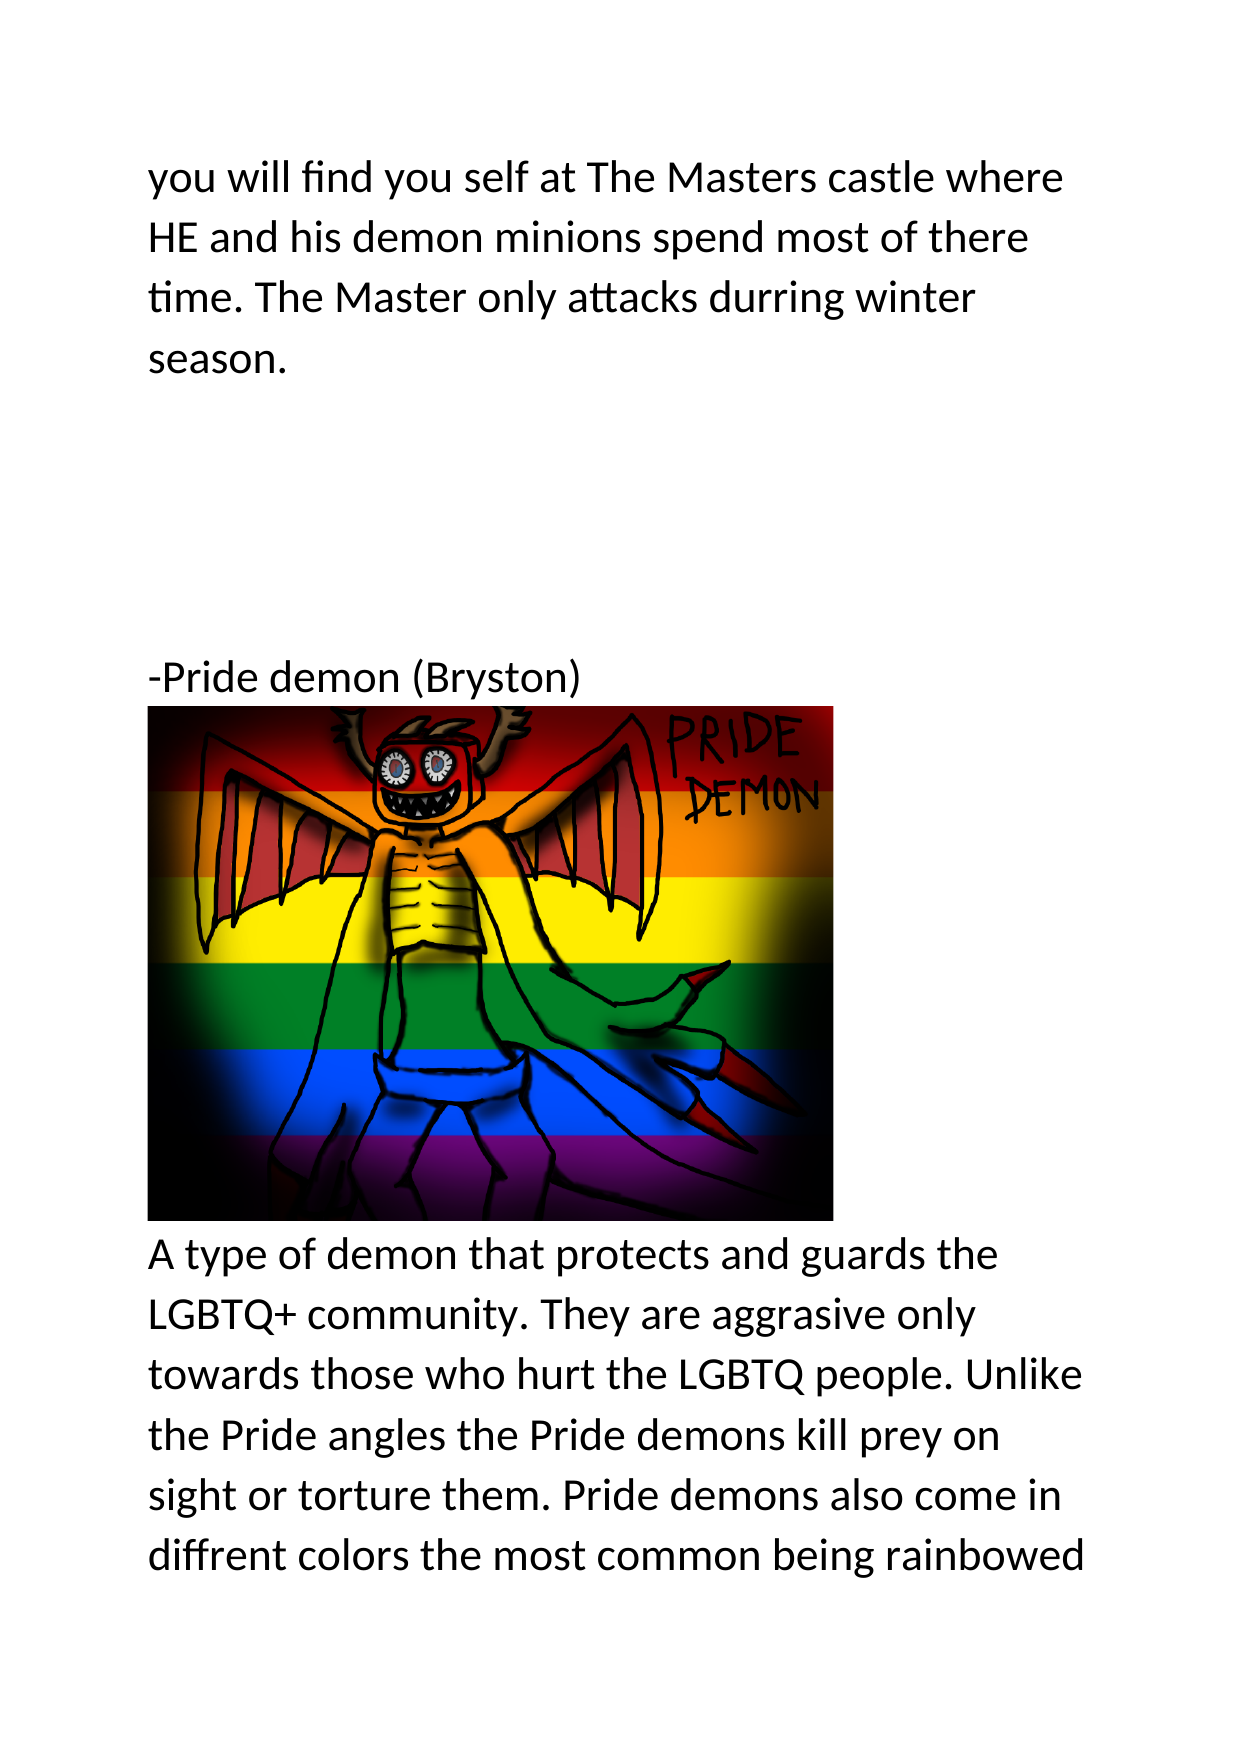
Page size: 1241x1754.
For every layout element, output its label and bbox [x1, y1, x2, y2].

picture [147, 706, 834, 1221]
text [148, 148, 1093, 415]
text [148, 587, 1093, 1582]
